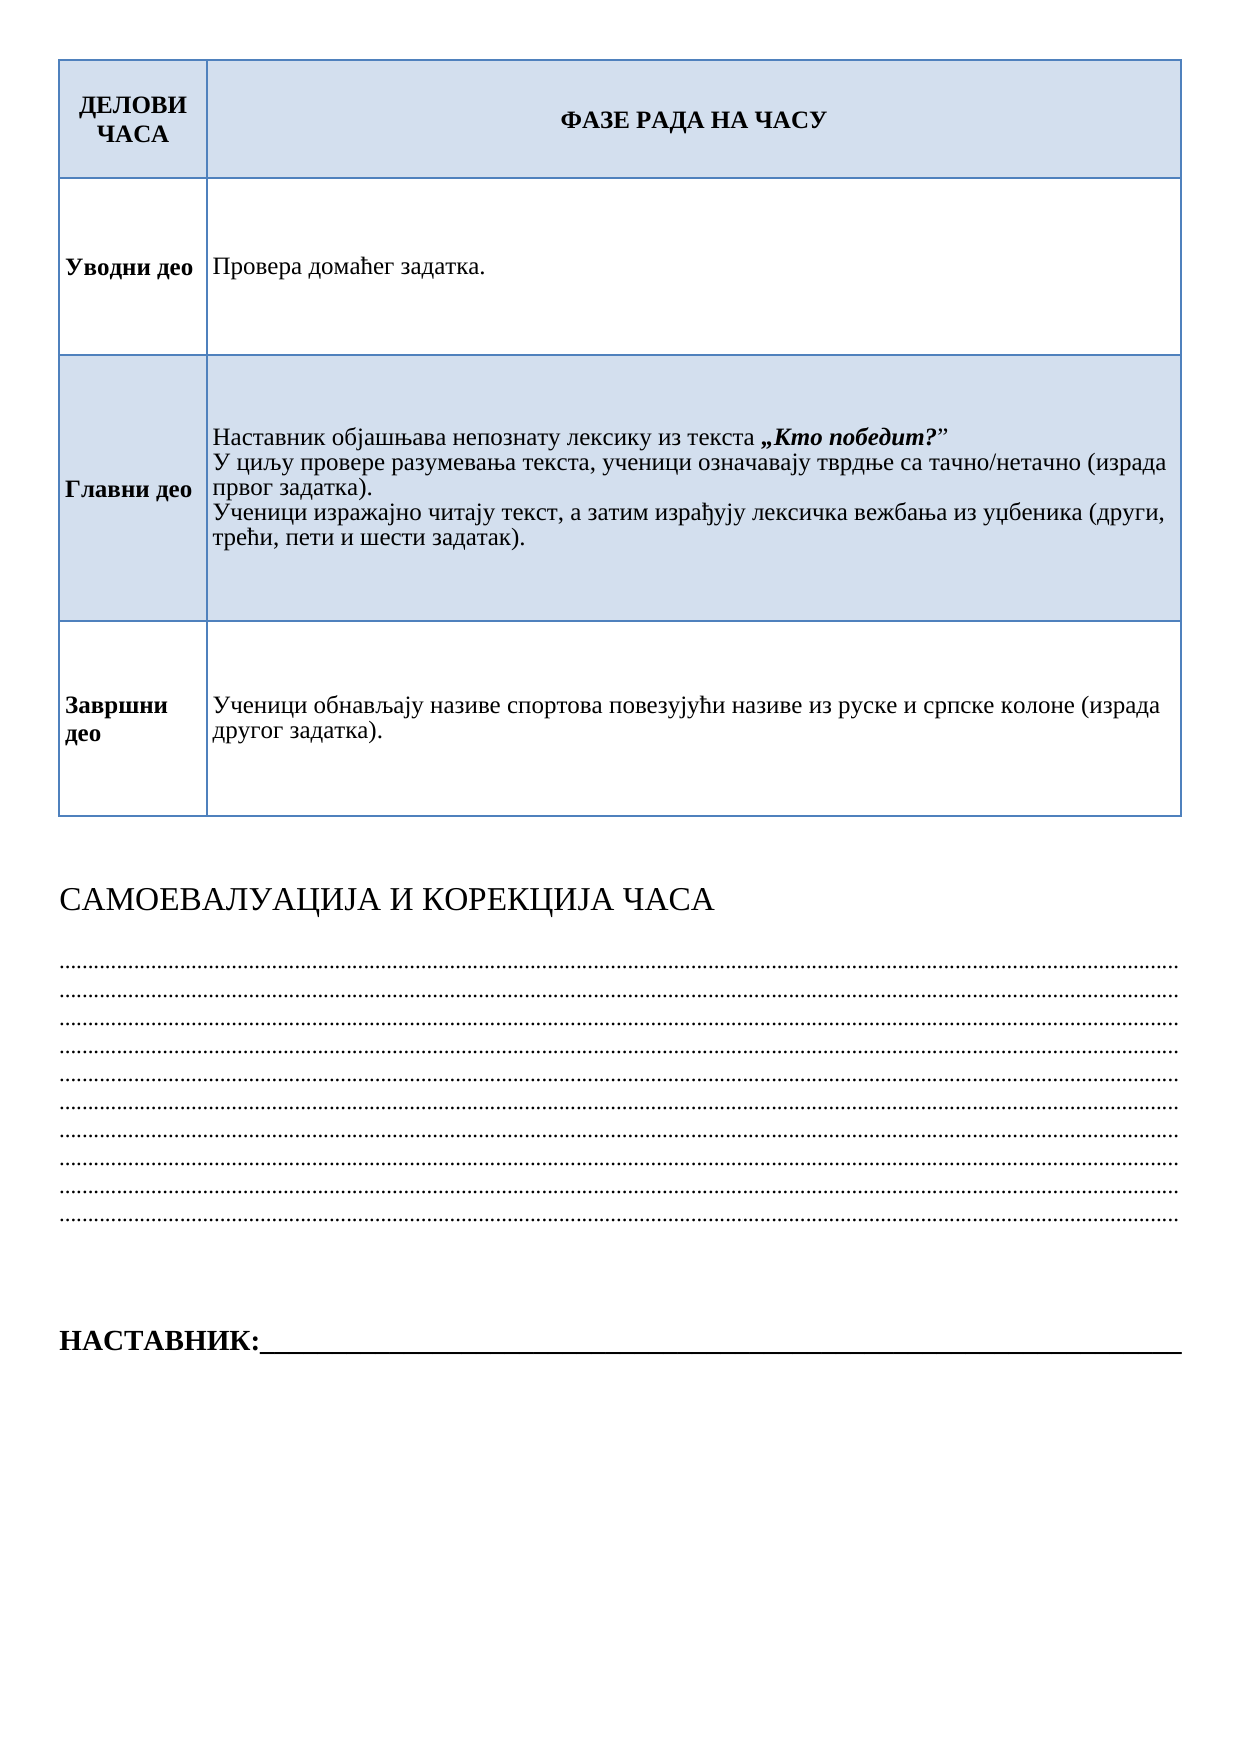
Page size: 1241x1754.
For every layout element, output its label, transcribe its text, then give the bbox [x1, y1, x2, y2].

text НАСТАВНИК: [59, 1317, 1181, 1359]
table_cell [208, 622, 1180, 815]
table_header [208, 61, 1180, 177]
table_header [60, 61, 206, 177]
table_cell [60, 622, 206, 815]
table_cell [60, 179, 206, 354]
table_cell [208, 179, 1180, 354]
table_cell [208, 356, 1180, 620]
text САМОЕВАЛУАЦИЈА И КОРЕКЦИЈА ЧАСА [59, 879, 1181, 918]
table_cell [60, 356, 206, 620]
